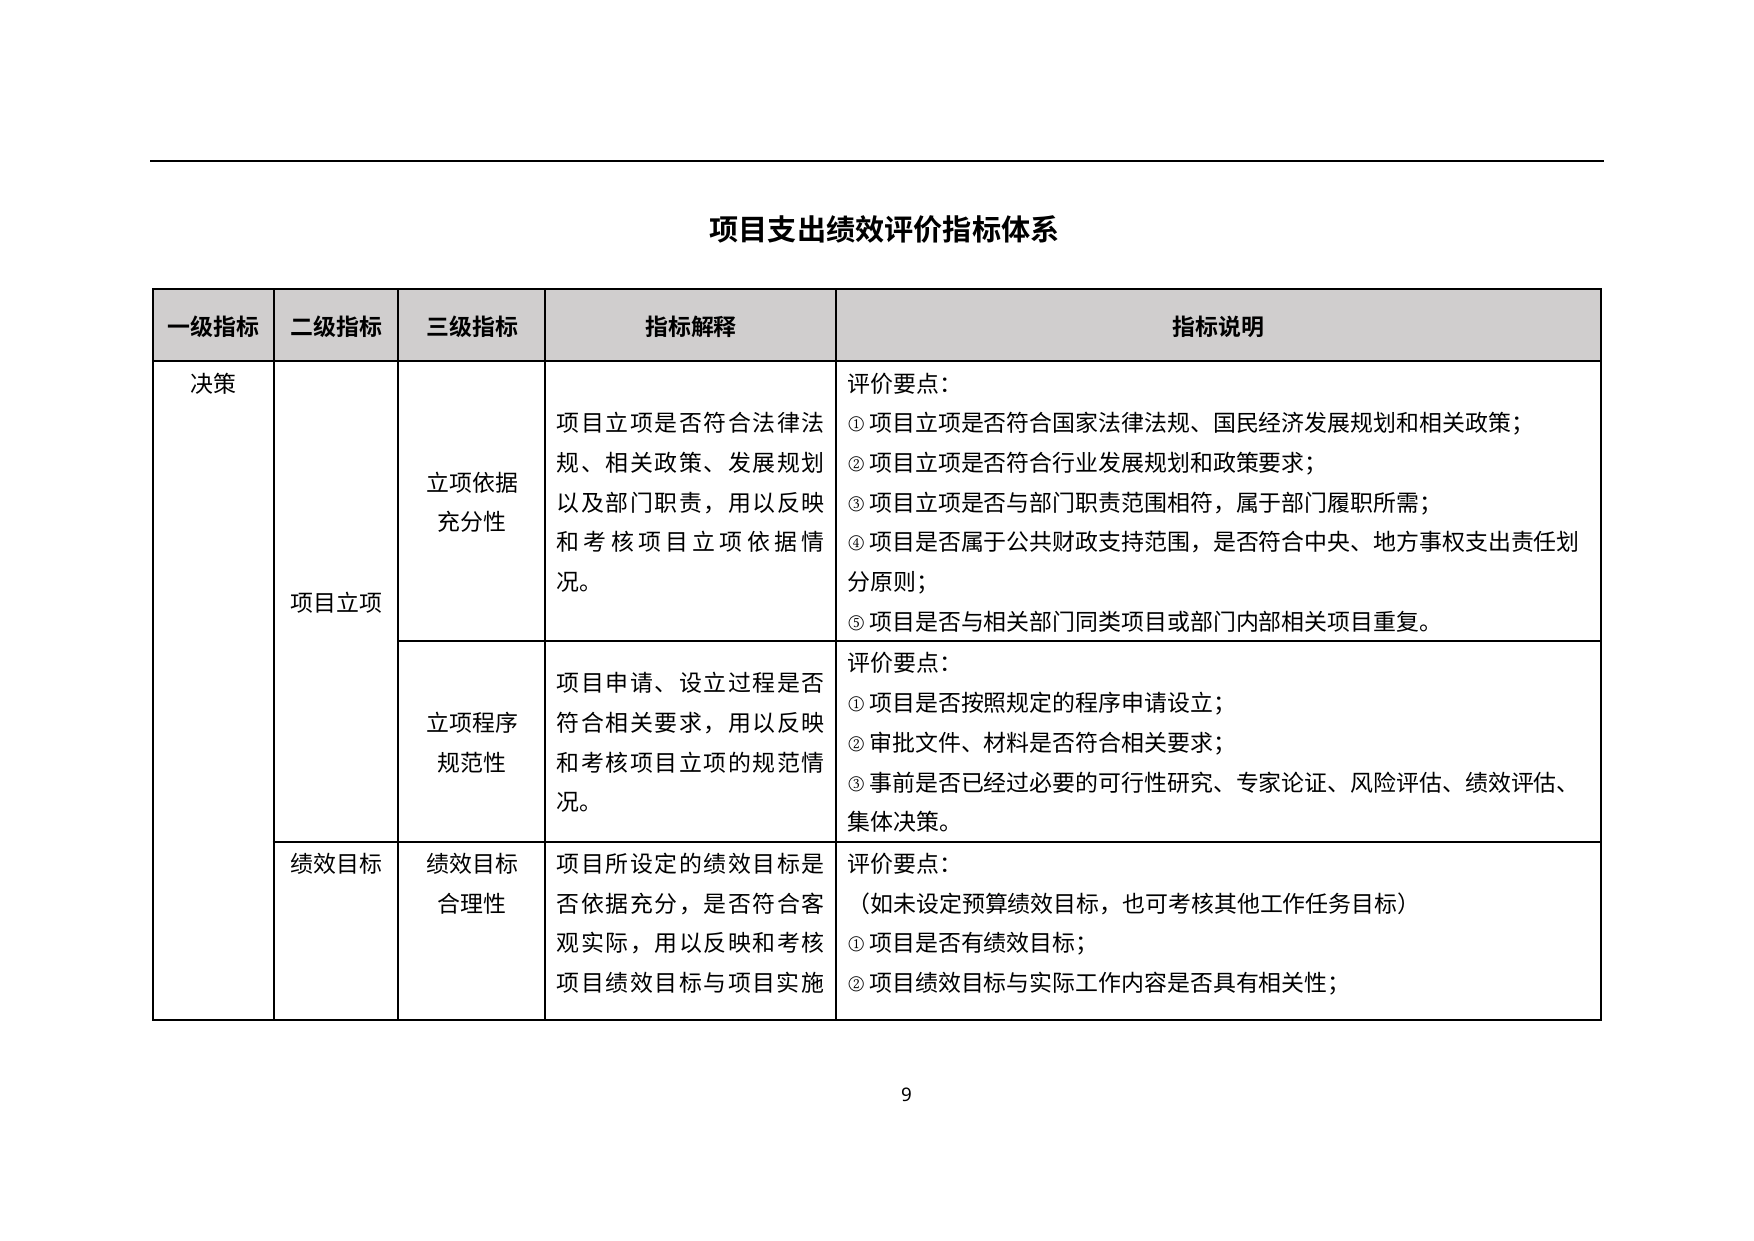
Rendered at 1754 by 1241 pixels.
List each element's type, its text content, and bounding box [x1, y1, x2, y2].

table_cell 评价要点： ①项目是否按照规定的程序申请设立； ②审批文件、材料是否符合相关要求； ③事前是否已经过必要的可行性研究、专家论证、风险评估、绩效评估、集体决策。 [837, 642, 1600, 841]
table_header 指标说明 [837, 290, 1600, 360]
table_header 一级指标 [154, 290, 273, 360]
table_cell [546, 843, 835, 1019]
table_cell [837, 843, 1600, 1019]
table_header 指标解释 [546, 290, 835, 360]
table_cell 项目立项 [275, 362, 397, 841]
table_cell 立项依据 充分性 [399, 362, 544, 640]
table_cell 绩效目标 [275, 843, 397, 1019]
table_cell 立项程序 规范性 [399, 642, 544, 841]
table_cell 评价要点： ①项目立项是否符合国家法律法规、国民经济发展规划和相关政策； ②项目立项是否符合行业发展规划和政策要求； ③项目立项是否与部门职责范围相符，属于部门履职所需； ④项目是否属于公共财政支持范围，是否符合中央、地方事权支出责任划分原则； ⑤项目是否与相关部门同类项目或部门内部相关项目重复。 [837, 362, 1600, 640]
table_cell 决策 [154, 362, 273, 1019]
text 项目支出绩效评价指标体系 [150, 187, 1604, 267]
table_cell 项目立项是否符合法律法规、相关政策、发展规划以及部门职责，用以反映和考核项目立项依据情况。 [546, 362, 835, 640]
table_header 二级指标 [275, 290, 397, 360]
table_cell 项目申请、设立过程是否符合相关要求，用以反映和考核项目立项的规范情况。 [546, 642, 835, 841]
table_header 三级指标 [399, 290, 544, 360]
table_cell 绩效目标 合理性 [399, 843, 544, 1019]
